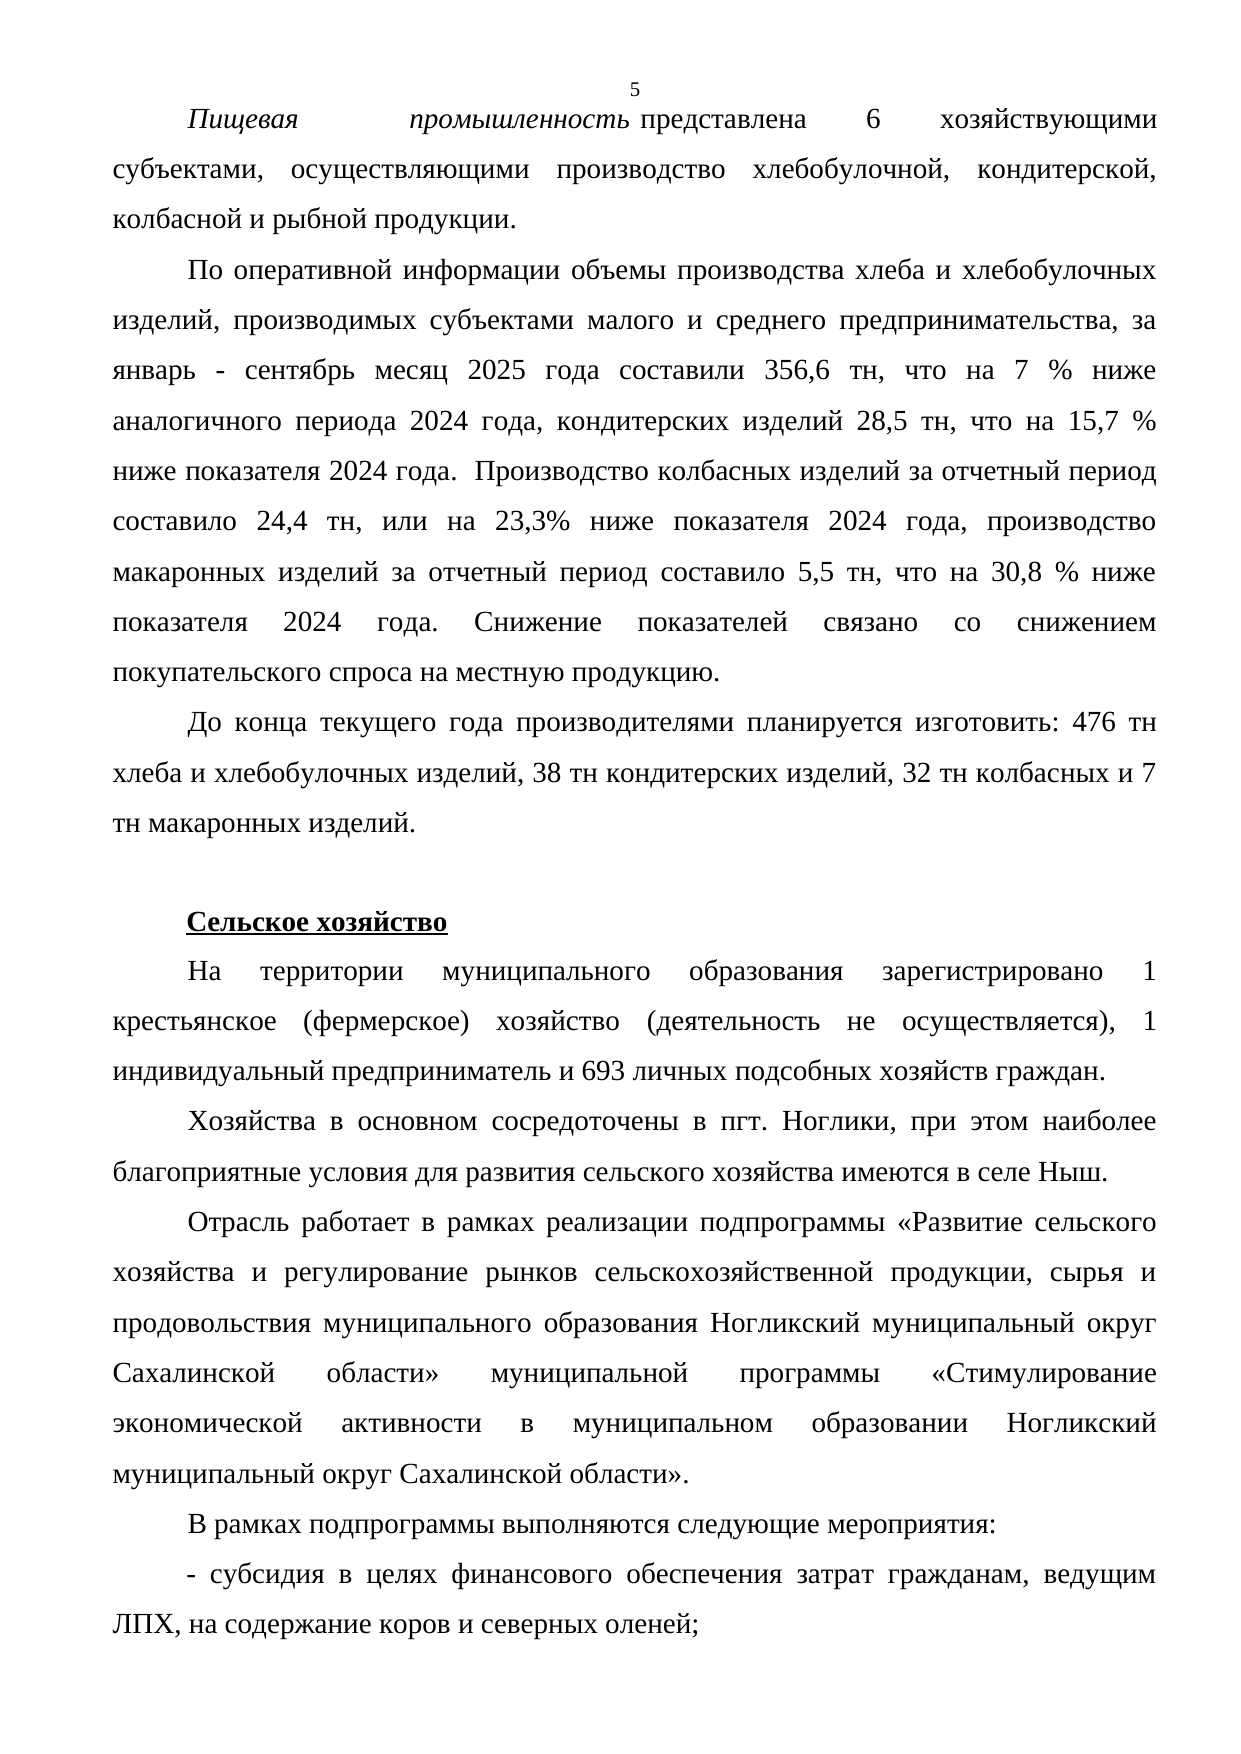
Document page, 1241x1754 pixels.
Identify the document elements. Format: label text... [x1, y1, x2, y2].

text По оперативной информации объемы производства хлеба и хлебобулочных изделий, производимых субъектами малого и среднего предпринимательства, за январь - сентябрь месяц 2025 года составили 356,6 тн, что на 7 % ниже аналогичного периода 2024 года, кондитерских изделий 28,5 тн, что на 15,7 % ниже показателя 2024 года. Производство колбасных изделий за отчетный период составило 24,4 тн, или на 23,3% ниже показателя 2024 года, производство макаронных изделий за отчетный период составило 5,5 тн, что на 30,8 % ниже показателя 2024 года. Снижение показателей связано со снижением покупательского спроса на местную продукцию. [112, 252, 1157, 688]
text Отрасль работает в рамках реализации подпрограммы «Развитие сельского хозяйства и регулирование рынков сельскохозяйственной продукции, сырья и продовольствия муниципального образования Ногликский муниципальный округ Сахалинской области» муниципальной программы «Стимулирование экономической активности в муниципальном образовании Ногликский муниципальный округ Сахалинской области». [112, 1204, 1157, 1489]
text - субсидия в целях финансового обеспечения затрат гражданам, ведущим ЛПХ, на содержание коров и северных оленей; [112, 1556, 1157, 1640]
text Хозяйства в основном сосредоточены в пгт. Ноглики, при этом наиболее благоприятные условия для развития сельского хозяйства имеются в селе Ныш. [112, 1103, 1157, 1187]
text До конца текущего года производителями планируется изготовить: 476 тн хлеба и хлебобулочных изделий, 38 тн кондитерских изделий, 32 тн колбасных и 7 тн макаронных изделий. [112, 704, 1157, 839]
text Пищевая промышленность представлена 6 хозяйствующими субъектами, осуществляющими производство хлебобулочной, кондитерской, колбасной и рыбной продукции. [112, 101, 1157, 235]
text Сельское хозяйство [112, 904, 1157, 938]
text В рамках подпрограммы выполняются следующие мероприятия: [112, 1506, 1157, 1539]
text На территории муниципального образования зарегистрировано 1 крестьянское (фермерское) хозяйство (деятельность не осуществляется), 1 индивидуальный предприниматель и 693 личных подсобных хозяйств граждан. [112, 953, 1157, 1087]
